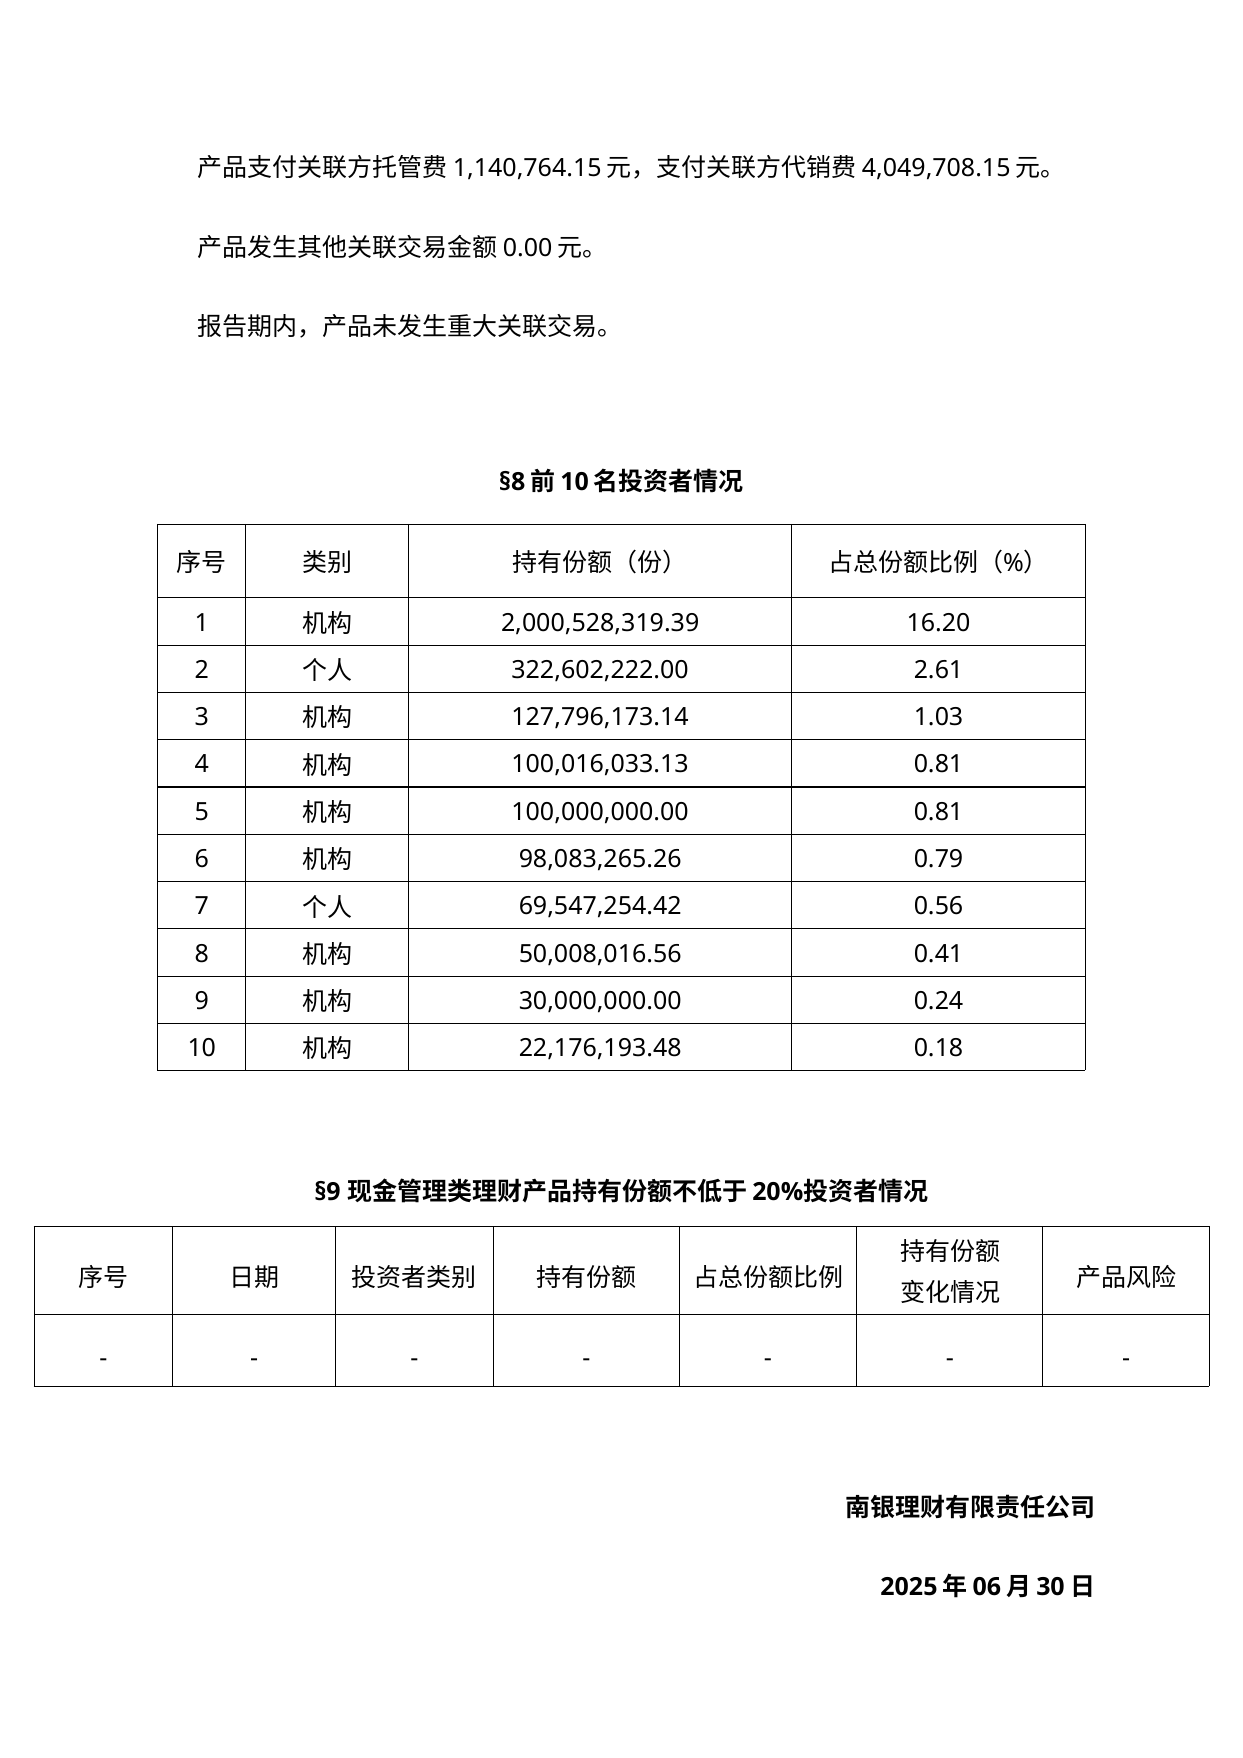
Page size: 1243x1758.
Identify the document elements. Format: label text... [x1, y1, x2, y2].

table_header 占总份额比例 [680, 1227, 856, 1313]
table_cell 4 [158, 740, 245, 786]
table_header 产品风险 [1043, 1227, 1209, 1313]
table_cell 机构 [246, 929, 408, 976]
table_header 持有份额 变化情况 [857, 1227, 1042, 1313]
table_cell 127,796,173.14 [409, 693, 791, 739]
table_cell 6 [158, 835, 245, 881]
table_cell - [336, 1315, 493, 1386]
table_cell 50,008,016.56 [409, 929, 791, 976]
table_cell - [1043, 1315, 1209, 1386]
table_cell 0.79 [792, 835, 1085, 881]
table_cell 个人 [246, 882, 408, 928]
text §9 现金管理类理财产品持有份额不低于20%投资者情况 [148, 1171, 1094, 1208]
text 产品支付关联方托管费1,140,764.15元，支付关联方代销费4,049,708.15元。 [148, 148, 1094, 184]
table_cell 机构 [246, 835, 408, 881]
table_cell 机构 [246, 977, 408, 1023]
table_cell - [35, 1315, 172, 1386]
table_cell 1.03 [792, 693, 1085, 739]
table_cell 2,000,528,319.39 [409, 598, 791, 644]
table_cell 机构 [246, 693, 408, 739]
text §8前10名投资者情况 [148, 462, 1094, 498]
text 产品发生其他关联交易金额0.00元。 [148, 227, 1094, 263]
table_cell 机构 [246, 788, 408, 834]
table_header 持有份额 [494, 1227, 679, 1313]
table_cell 10 [158, 1024, 245, 1070]
table_cell 30,000,000.00 [409, 977, 791, 1023]
text 2025年06月30日 [148, 1567, 1094, 1603]
table_header 类别 [246, 525, 408, 597]
table_cell 2 [158, 646, 245, 692]
table_header 序号 [35, 1227, 172, 1313]
table_cell 个人 [246, 646, 408, 692]
table_header 占总份额比例（%） [792, 525, 1085, 597]
table_cell - [494, 1315, 679, 1386]
table_header 序号 [158, 525, 245, 597]
table_header 持有份额（份） [409, 525, 791, 597]
table_cell 5 [158, 788, 245, 834]
table_cell 3 [158, 693, 245, 739]
table_cell 322,602,222.00 [409, 646, 791, 692]
table_cell 0.18 [792, 1024, 1085, 1070]
table_cell 7 [158, 882, 245, 928]
table_cell 0.81 [792, 740, 1085, 786]
table_cell 0.81 [792, 788, 1085, 834]
table_header 投资者类别 [336, 1227, 493, 1313]
text 报告期内，产品未发生重大关联交易。 [148, 306, 1094, 343]
table_cell - [680, 1315, 856, 1386]
table_cell 22,176,193.48 [409, 1024, 791, 1070]
table_cell 16.20 [792, 598, 1085, 644]
table_cell 机构 [246, 598, 408, 644]
table_cell 9 [158, 977, 245, 1023]
table_cell 0.24 [792, 977, 1085, 1023]
table_cell 69,547,254.42 [409, 882, 791, 928]
table_cell 0.41 [792, 929, 1085, 976]
table_cell 2.61 [792, 646, 1085, 692]
table_cell - [173, 1315, 335, 1386]
table_header 日期 [173, 1227, 335, 1313]
table_cell 8 [158, 929, 245, 976]
table_cell 机构 [246, 740, 408, 786]
table_cell 100,000,000.00 [409, 788, 791, 834]
text 南银理财有限责任公司 [148, 1487, 1094, 1523]
table_cell - [857, 1315, 1042, 1386]
table_cell 98,083,265.26 [409, 835, 791, 881]
table_cell 机构 [246, 1024, 408, 1070]
table_cell 0.56 [792, 882, 1085, 928]
table_cell 100,016,033.13 [409, 740, 791, 786]
table_cell 1 [158, 598, 245, 644]
